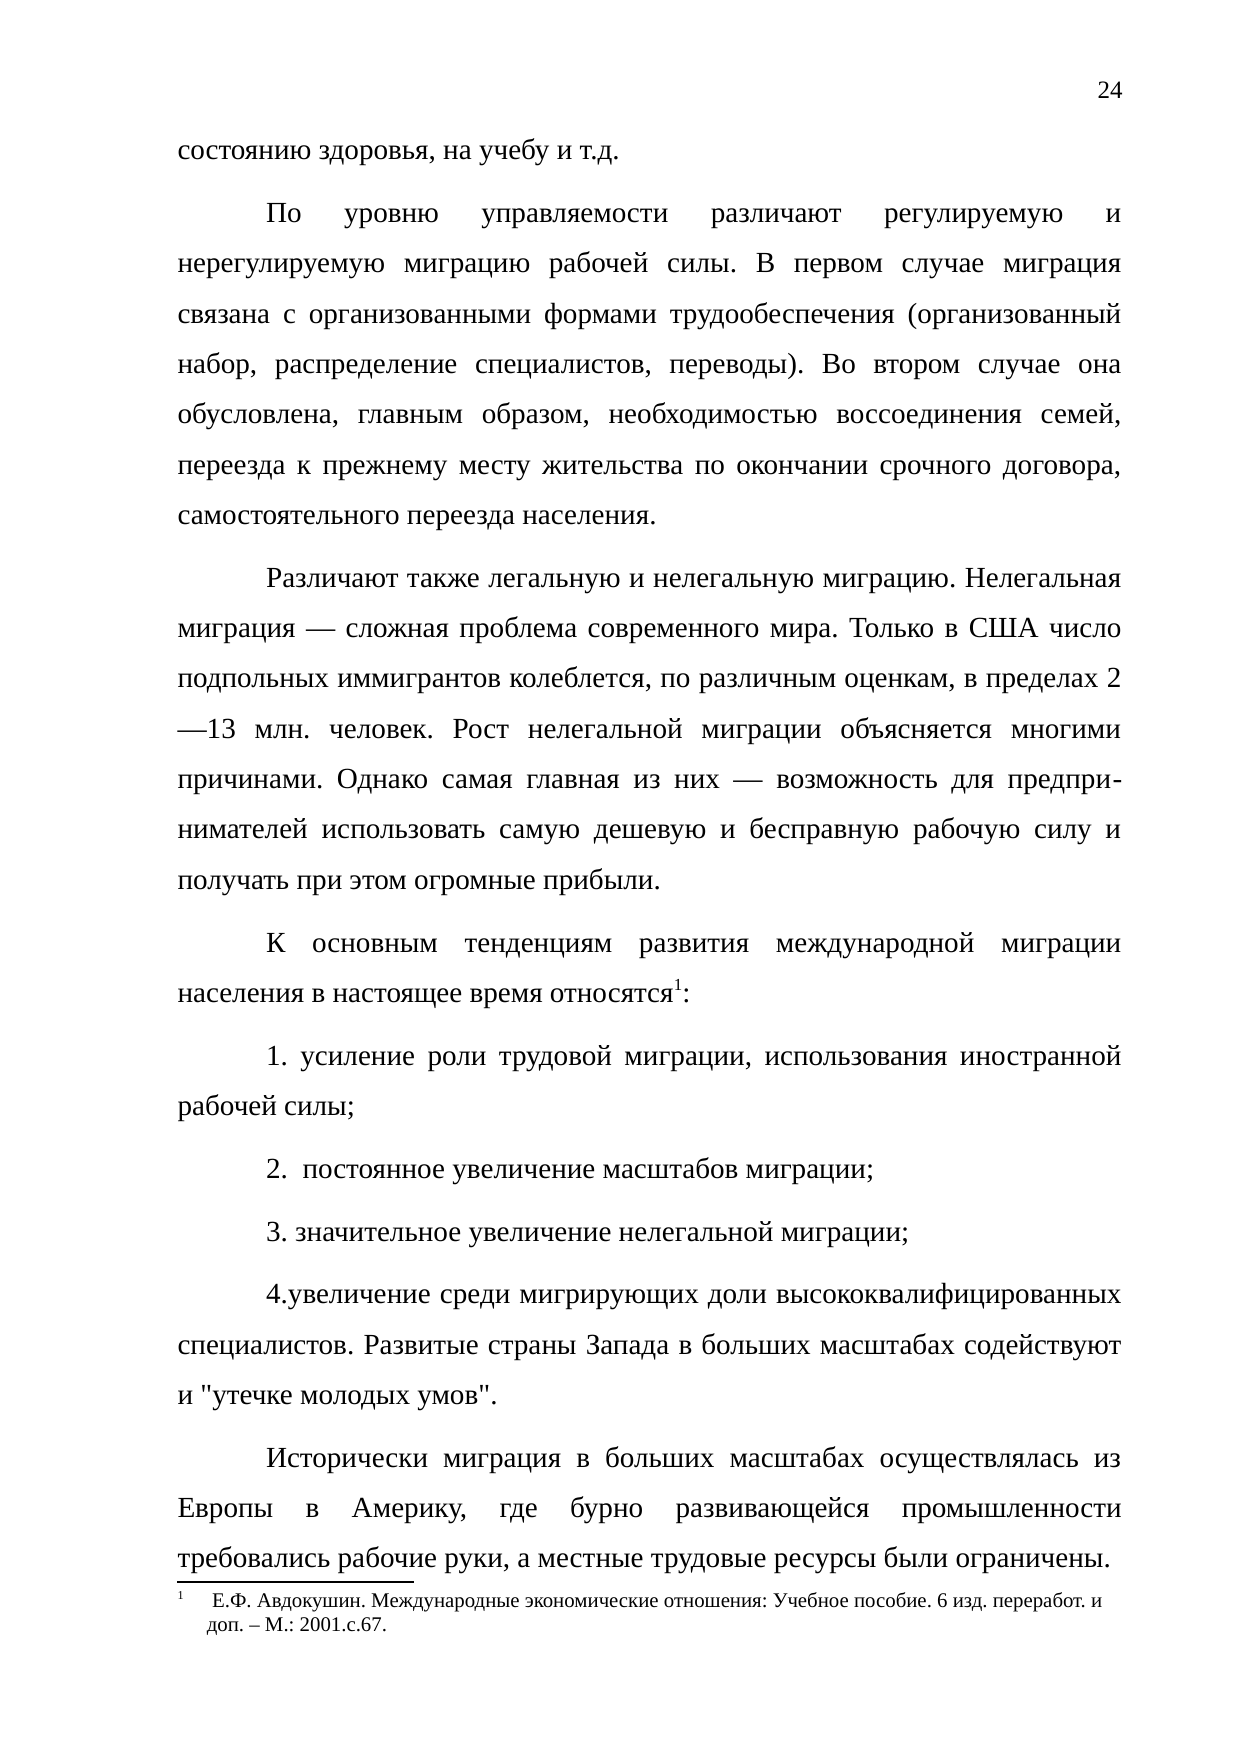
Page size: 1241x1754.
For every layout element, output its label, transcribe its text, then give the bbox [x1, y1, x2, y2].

text Различают также легальную и нелегальную миграцию. Нелегальная миграция — сложная проблема современного мира. Только в США число подпольных иммигрантов колеблется, по различным оценкам, в пределах 2—13 млн. человек. Рост нелегальной миграции объясняется многими причинами. Однако самая главная из них — возможность для предпринимателей использовать самую дешевую и бесправную рабочую силу и получать при этом огромные прибыли. [177, 560, 1122, 895]
text По уровню управляемости различают регулируемую и нерегулируемую миграцию рабочей силы. В первом случае миграция связана с организованными формами трудообеспечения (организованный набор, распределение специалистов, переводы). Во втором случае она обусловлена, главным образом, необходимостью воссоединения семей, переезда к прежнему месту жительства по окончании срочного договора, самостоятельного переезда населения. [177, 195, 1122, 531]
text 1. усиление роли трудовой миграции, использования иностранной рабочей силы; [177, 1038, 1122, 1122]
text 3. значительное увеличение нелегальной миграции; [177, 1214, 1122, 1247]
text 2. постоянное увеличение масштабов миграции; [177, 1151, 1122, 1184]
text 4.увеличение среди мигрирующих доли высококвалифицированных специалистов. Развитые страны Запада в больших масштабах содействуют и "утечке молодых умов". [177, 1277, 1122, 1411]
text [177, 132, 1122, 166]
text К основным тенденциям развития международной миграции населения в настоящее время относятся: [177, 925, 1122, 1008]
text Исторически миграция в больших масштабах осуществлялась из Европы в Америку, где бурно развивающейся промышленности требовались рабочие руки, а местные трудовые ресурсы были ограничены. [177, 1440, 1122, 1574]
